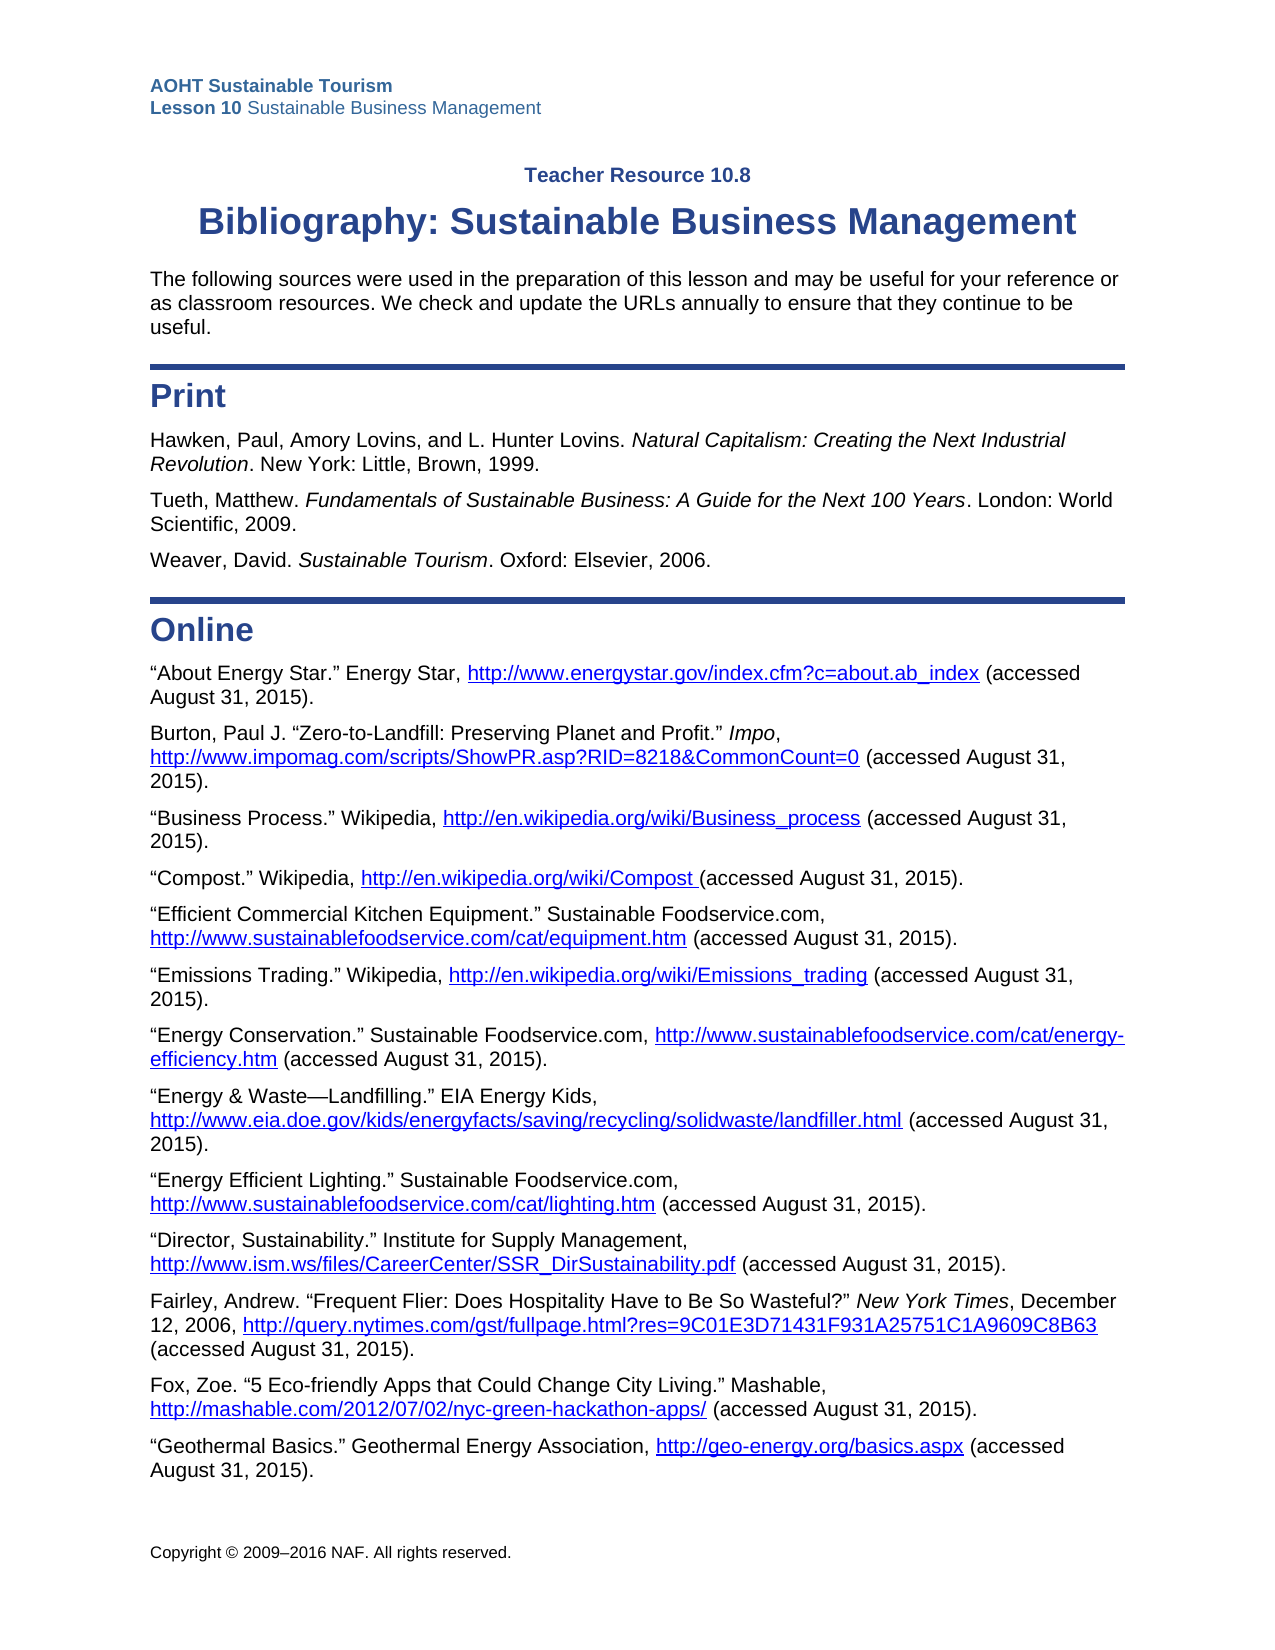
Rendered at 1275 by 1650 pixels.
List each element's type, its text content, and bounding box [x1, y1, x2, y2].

text Tueth, Matthew. Fundamentals of Sustainable Business: A Guide for the Next 100 Years. London: World Scientific, 2009. [150, 488, 1125, 536]
text “Director, Sustainability.” Institute for Supply Management, http://www.ism.ws/files/CareerCenter/SSR_DirSustainability.pdf (accessed August 31, 2015). [150, 1228, 1125, 1276]
text “Emissions Trading.” Wikipedia, http://en.wikipedia.org/wiki/Emissions_trading (accessed August 31, 2015). [150, 963, 1125, 1011]
text Burton, Paul J. “Zero-to-Landfill: Preserving Planet and Profit.” Impo, http://www.impomag.com/scripts/ShowPR.asp?RID=8218&CommonCount=0 (accessed August 31, 2015). [150, 721, 1125, 793]
text “Compost.” Wikipedia, http://en.wikipedia.org/wiki/Compost (accessed August 31, 2015). [150, 866, 1125, 890]
text Online [150, 604, 1125, 648]
text Print [150, 370, 1125, 415]
text “Efficient Commercial Kitchen Equipment.” Sustainable Foodservice.com, http://www.sustainablefoodservice.com/cat/equipment.htm (accessed August 31, 2015). [150, 902, 1125, 950]
text Weaver, David. Sustainable Tourism. Oxford: Elsevier, 2006. [150, 548, 1125, 572]
text The following sources were used in the preparation of this lesson and may be useful for your reference or as classroom resources. We check and update the URLs annually to ensure that they continue to be useful. [150, 267, 1125, 339]
text “Energy Efficient Lighting.” Sustainable Foodservice.com, http://www.sustainablefoodservice.com/cat/lighting.htm (accessed August 31, 2015). [150, 1168, 1125, 1216]
title Bibliography: Sustainable Business Management [150, 199, 1125, 242]
text “Business Process.” Wikipedia, http://en.wikipedia.org/wiki/Business_process (accessed August 31, 2015). [150, 805, 1125, 853]
text “Energy & Waste—Landfilling.” EIA Energy Kids, http://www.eia.doe.gov/kids/energyfacts/saving/recycling/solidwaste/landfiller.html (accessed August 31, 2015). [150, 1083, 1125, 1155]
text Fox, Zoe. “5 Eco-friendly Apps that Could Change City Living.” Mashable, http://mashable.com/2012/07/02/nyc-green-hackathon-apps/ (accessed August 31, 2015). [150, 1373, 1125, 1421]
text “Energy Conservation.” Sustainable Foodservice.com, http://www.sustainablefoodservice.com/cat/energy-efficiency.htm (accessed August 31, 2015). [150, 1023, 1125, 1071]
text Fairley, Andrew. “Frequent Flier: Does Hospitality Have to Be So Wasteful?” New York Times, December 12, 2006, http://query.nytimes.com/gst/fullpage.html?res=9C01E3D71431F931A25751C1A9609C8B63 (accessed August 31, 2015). [150, 1289, 1125, 1361]
text “About Energy Star.” Energy Star, http://www.energystar.gov/index.cfm?c=about.ab_index (accessed August 31, 2015). [150, 661, 1125, 708]
text Hawken, Paul, Amory Lovins, and L. Hunter Lovins. Natural Capitalism: Creating the Next Industrial Revolution. New York: Little, Brown, 1999. [150, 427, 1125, 475]
text “Geothermal Basics.” Geothermal Energy Association, http://geo-energy.org/basics.aspx (accessed August 31, 2015). [150, 1433, 1125, 1481]
text Teacher Resource 10.8 [150, 162, 1125, 186]
